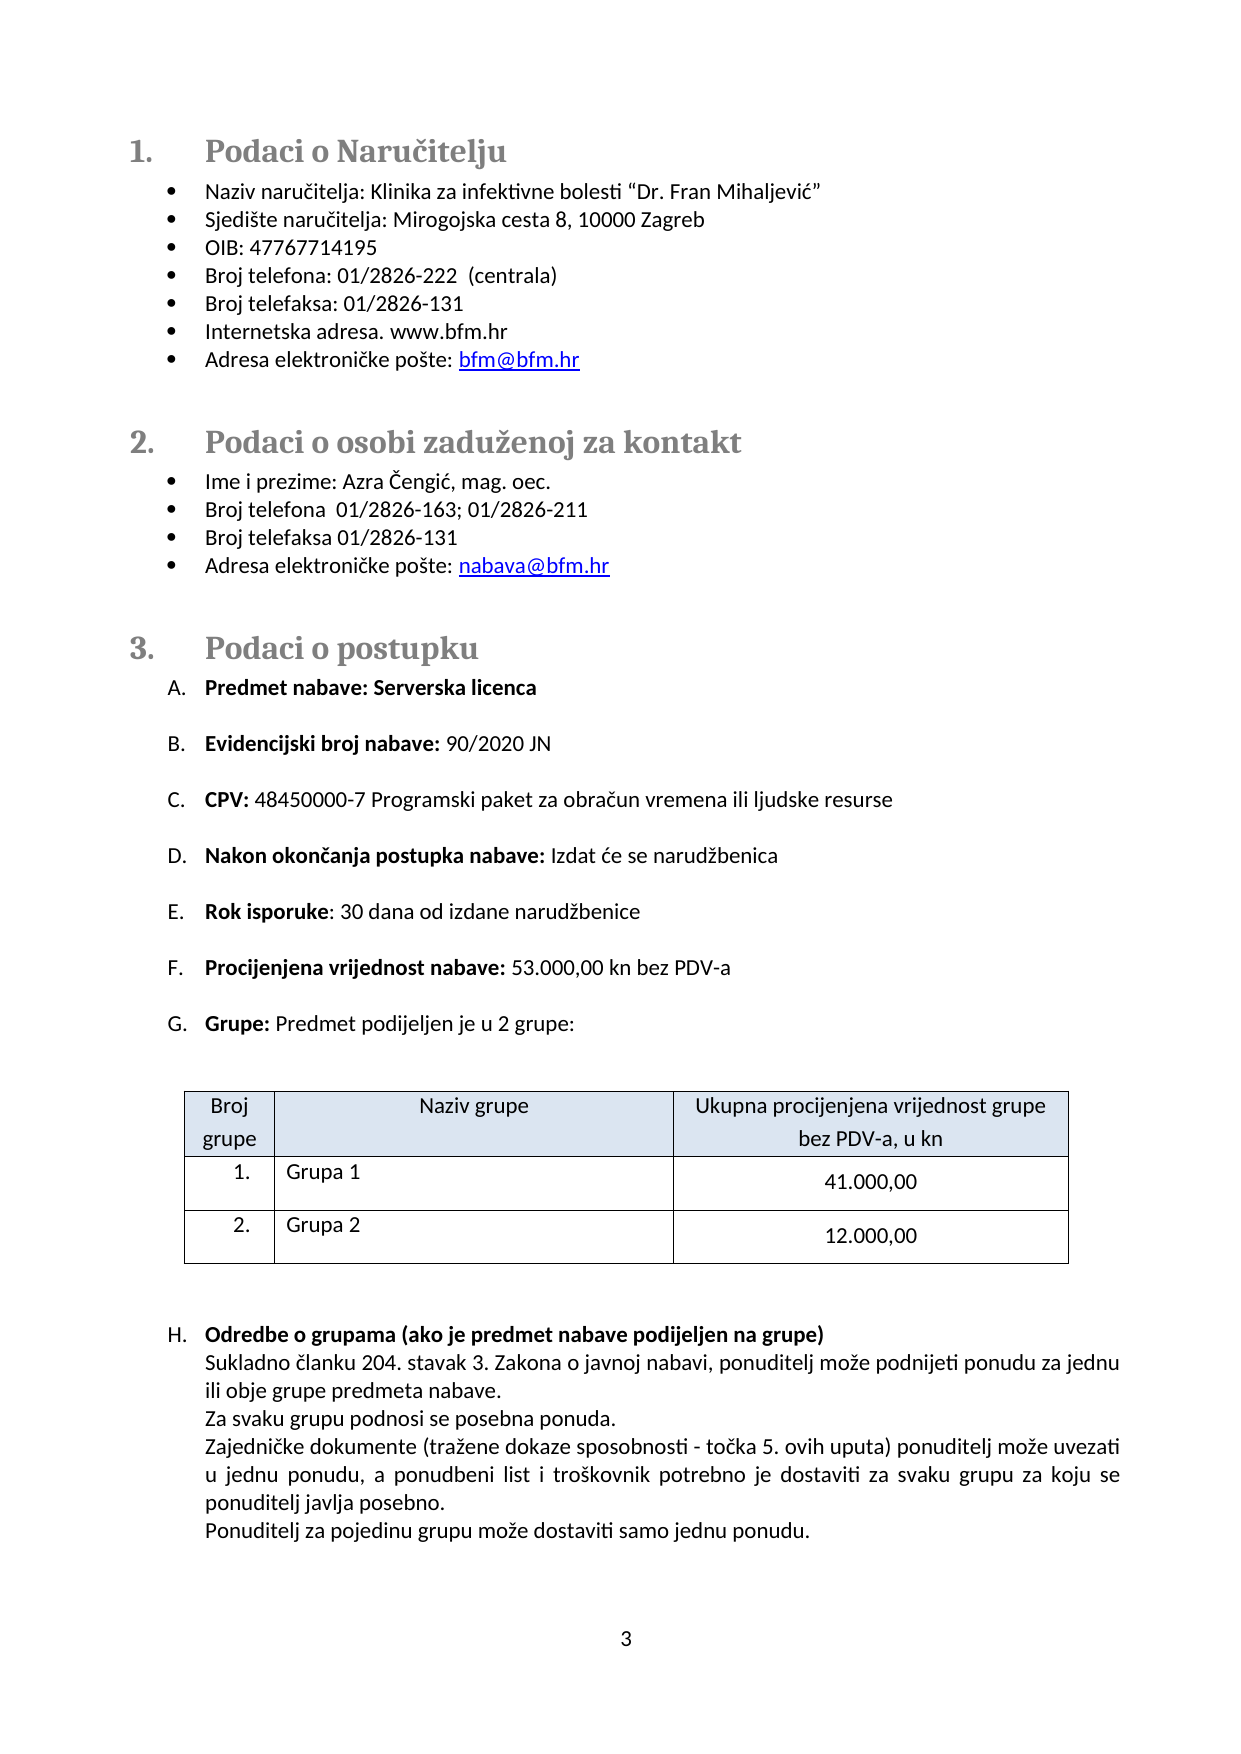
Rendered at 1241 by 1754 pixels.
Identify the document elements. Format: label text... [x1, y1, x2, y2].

list Broj telefaksa: 01/2826-131 [167, 289, 1122, 317]
text Zajedničke dokumente (tražene dokaze sposobnosti - točka 5. ovih uputa) ponuditelj može uvezati u jednu ponudu, a ponudbeni list i troškovnik potrebno je dostaviti za svaku grupu za koju se ponuditelj javlja posebno. [205, 1432, 1122, 1516]
list Broj telefaksa 01/2826-131 [167, 523, 1122, 551]
list Predmet nabave: Serverska licenca [167, 673, 1122, 701]
text Podaci o postupku [130, 629, 1122, 668]
list Grupe: Predmet podijeljen je u 2 grupe: [167, 1009, 1122, 1038]
list CPV: 48450000-7 Programski paket za obračun vremena ili ljudske resurse [167, 785, 1122, 813]
list Rok isporuke: 30 dana od izdane narudžbenice [167, 897, 1122, 926]
list Odredbe o grupama (ako je predmet nabave podijeljen na grupe) [167, 1320, 1122, 1348]
text Podaci o osobi zaduženoj za kontakt [130, 423, 1122, 461]
table_header Ukupna procijenjena vrijednost grupe bez PDV-a, u kn [674, 1092, 1068, 1156]
list Internetska adresa. www.bfm.hr [167, 317, 1122, 345]
text Za svaku grupu podnosi se posebna ponuda. [205, 1404, 1122, 1432]
list Naziv naručitelja: Klinika za infektivne bolesti “Dr. Fran Mihaljević” [167, 177, 1122, 205]
table_cell Grupa 2 [275, 1211, 673, 1263]
table_cell Grupa 1 [275, 1157, 673, 1209]
table_cell 41.000,00 [674, 1157, 1068, 1209]
text Podaci o Naručitelju [130, 133, 1122, 171]
list Evidencijski broj nabave: 90/2020 JN [167, 729, 1122, 757]
list Broj telefona 01/2826-163; 01/2826-211 [167, 495, 1122, 523]
list Adresa elektroničke pošte: bfm@bfm.hr [167, 345, 1122, 373]
list Procijenjena vrijednost nabave: 53.000,00 kn bez PDV-a [167, 953, 1122, 982]
text Ponuditelj za pojedinu grupu može dostaviti samo jednu ponudu. [205, 1516, 1122, 1544]
list Nakon okončanja postupka nabave: Izdat će se narudžbenica [167, 841, 1122, 869]
text Sukladno članku 204. stavak 3. Zakona o javnoj nabavi, ponuditelj može podnijeti ponudu za jednu ili obje grupe predmeta nabave. [205, 1348, 1122, 1404]
table_header Naziv grupe [275, 1092, 673, 1156]
table_cell [185, 1157, 274, 1209]
list Sjedište naručitelja: Mirogojska cesta 8, 10000 Zagreb [167, 205, 1122, 233]
list Broj telefona: 01/2826-222 (centrala) [167, 261, 1122, 289]
table_header Broj grupe [185, 1092, 274, 1156]
table_cell 12.000,00 [674, 1211, 1068, 1263]
list OIB: 47767714195 [167, 233, 1122, 261]
list Ime i prezime: Azra Čengić, mag. oec. [167, 467, 1122, 495]
list Adresa elektroničke pošte: nabava@bfm.hr [167, 551, 1122, 579]
table_cell [185, 1211, 274, 1263]
